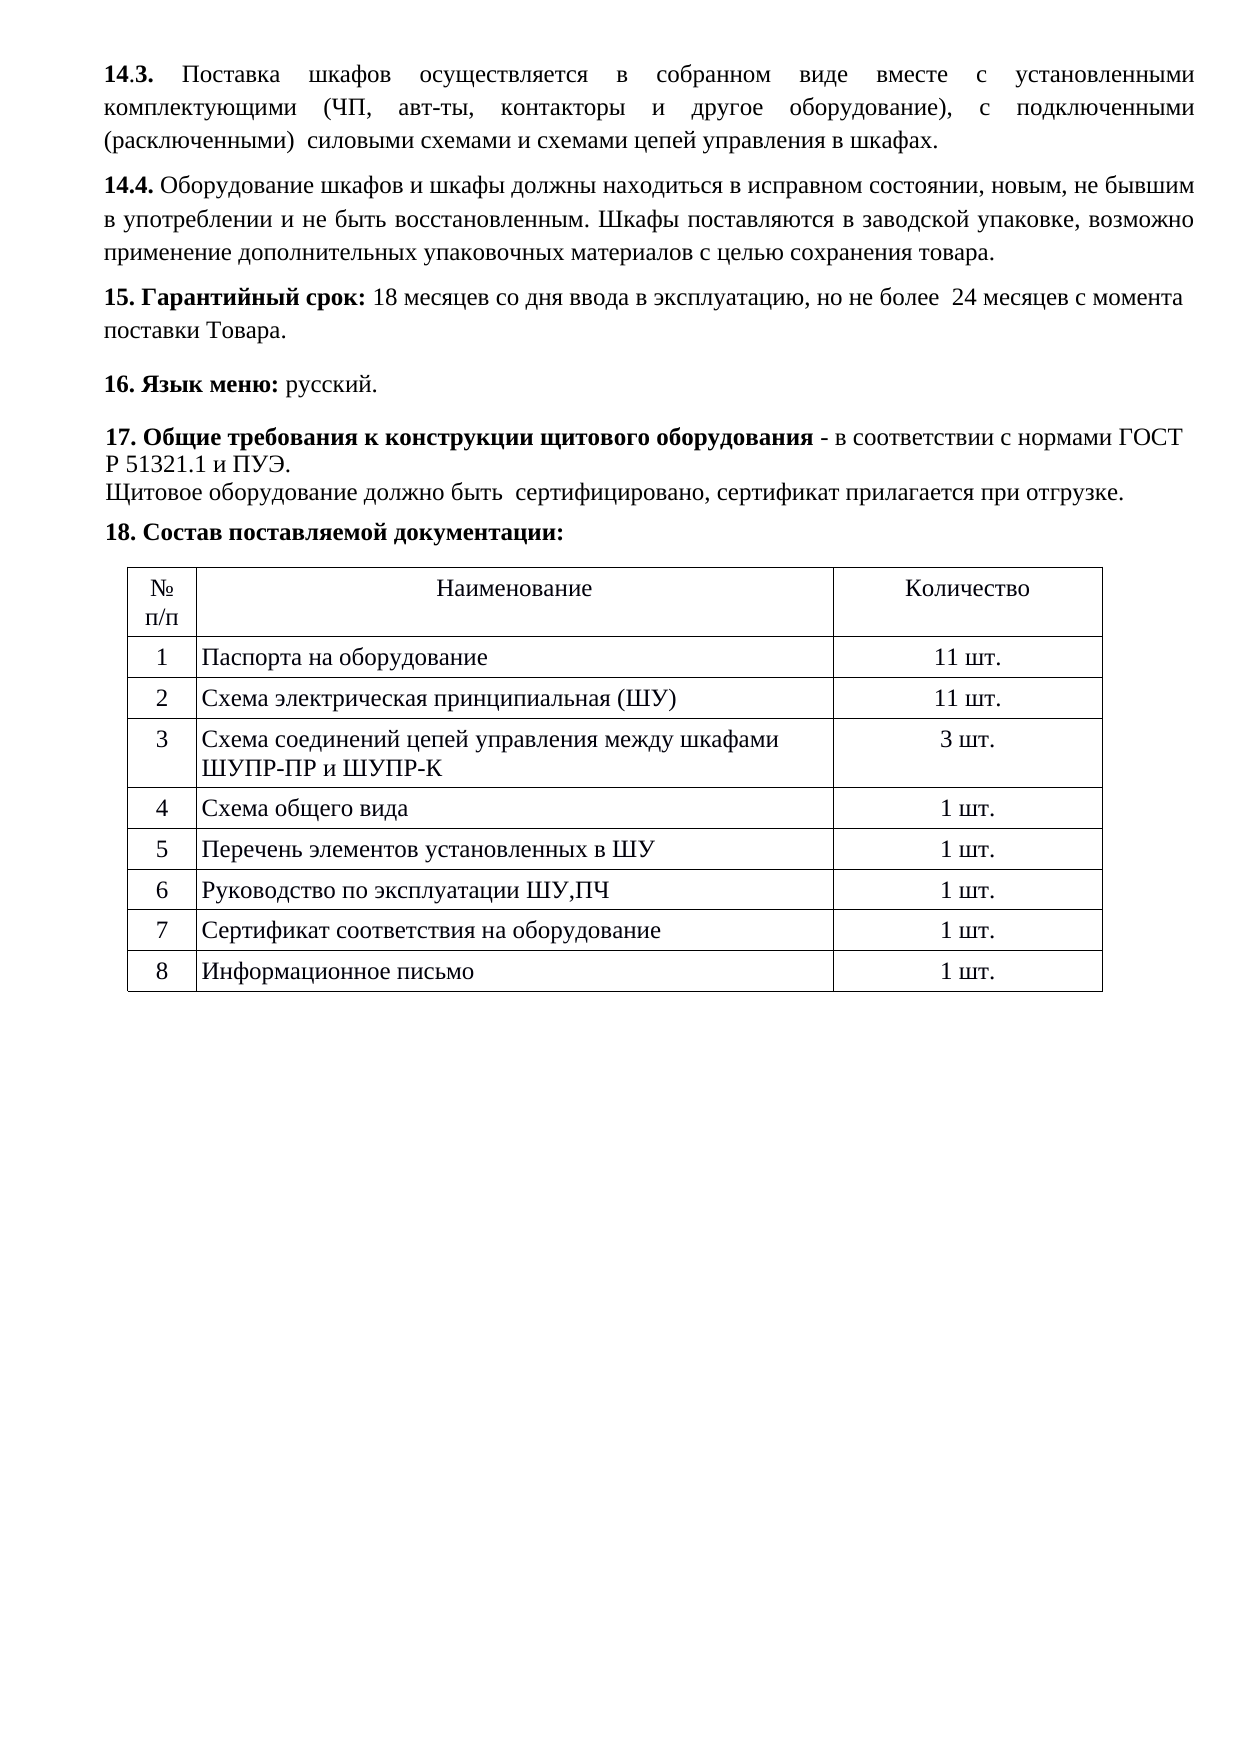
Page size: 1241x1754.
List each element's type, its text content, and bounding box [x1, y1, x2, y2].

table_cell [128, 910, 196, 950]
text 18. Состав поставляемой документации: [105, 518, 1196, 546]
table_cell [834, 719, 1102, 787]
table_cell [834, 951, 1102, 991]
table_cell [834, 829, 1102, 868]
text 14.3. Поставка шкафов осуществляется в собранном виде вместе с установленными комплектующими (ЧП, авт-ты, контакторы и другое оборудование), с подключенными (расключенными) силовыми схемами и схемами цепей управления в шкафах. [103, 59, 1196, 154]
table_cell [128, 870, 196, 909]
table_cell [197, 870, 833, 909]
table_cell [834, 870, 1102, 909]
text 15. Гарантийный срок: 18 месяцев со дня ввода в эксплуатацию, но не более 24 месяцев с момента поставки Товара. [103, 282, 1196, 344]
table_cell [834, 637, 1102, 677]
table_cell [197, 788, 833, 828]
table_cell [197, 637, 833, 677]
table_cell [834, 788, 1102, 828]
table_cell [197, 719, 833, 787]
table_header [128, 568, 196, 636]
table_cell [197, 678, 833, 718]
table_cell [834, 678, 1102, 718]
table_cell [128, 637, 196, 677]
text 17. Общие требования к конструкции щитового оборудования - в соответствии с нормами ГОСТ Р 51321.1 и ПУЭ. Щитовое оборудование должно быть сертифицировано, сертификат прилагается при отгрузке. [105, 423, 1196, 506]
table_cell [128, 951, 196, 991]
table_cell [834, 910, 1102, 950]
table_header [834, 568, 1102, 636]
text 16. Язык меню: русский. [103, 369, 1196, 398]
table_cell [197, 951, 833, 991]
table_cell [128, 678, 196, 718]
text 14.4. Оборудование шкафов и шкафы должны находиться в исправном состоянии, новым, не бывшим в употреблении и не быть восстановленным. Шкафы поставляются в заводской упаковке, возможно применение дополнительных упаковочных материалов с целью сохранения товара. [103, 171, 1196, 265]
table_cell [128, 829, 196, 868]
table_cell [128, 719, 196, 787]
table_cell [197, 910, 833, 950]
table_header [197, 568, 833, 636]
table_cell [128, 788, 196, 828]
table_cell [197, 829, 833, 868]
